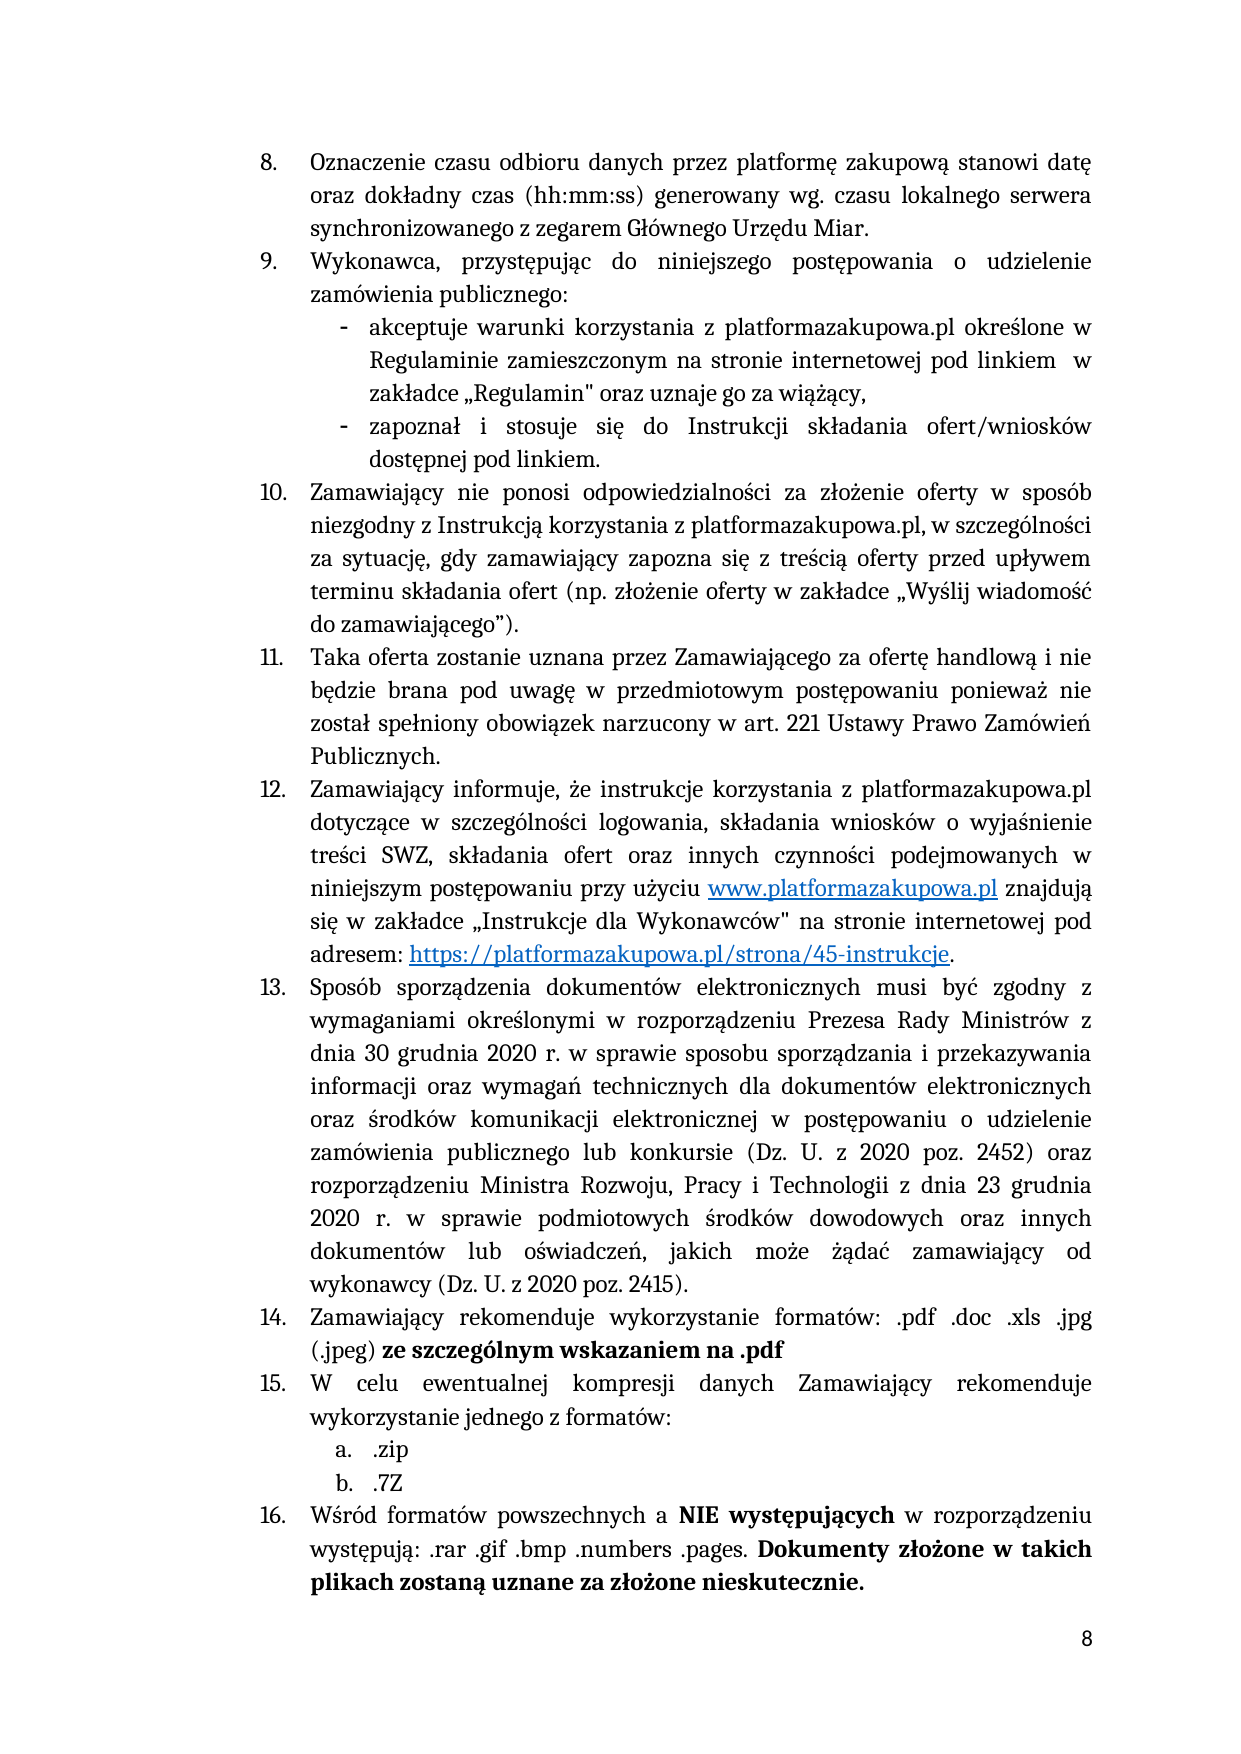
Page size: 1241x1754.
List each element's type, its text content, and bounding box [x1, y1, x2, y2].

list Taka oferta zostanie uznana przez Zamawiającego za ofertę handlową i nie będzie brana pod uwagę w przedmiotowym postępowaniu ponieważ nie został spełniony obowiązek narzucony w art. 221 Ustawy Prawo Zamówień Publicznych. [260, 643, 1093, 771]
list zapoznał i stosuje się do Instrukcji składania ofert/wniosków dostępnej pod linkiem. [339, 412, 1093, 473]
list Sposób sporządzenia dokumentów elektronicznych musi być zgodny z wymaganiami określonymi w rozporządzeniu Prezesa Rady Ministrów z dnia 30 grudnia 2020 r. w sprawie sposobu sporządzania i przekazywania informacji oraz wymagań technicznych dla dokumentów elektronicznych oraz środków komunikacji elektronicznej w postępowaniu o udzielenie zamówienia publicznego lub konkursie (Dz. U. z 2020 poz. 2452) oraz rozporządzeniu Ministra Rozwoju, Pracy i Technologii z dnia 23 grudnia 2020 r. w sprawie podmiotowych środków dowodowych oraz innych dokumentów lub oświadczeń, jakich może żądać zamawiający od wykonawcy (Dz. U. z 2020 poz. 2415). [260, 973, 1093, 1299]
list .7Z [335, 1468, 1093, 1497]
list Wykonawca, przystępując do niniejszego postępowania o udzielenie zamówienia publicznego: [260, 247, 1093, 308]
list Wśród formatów powszechnych a NIE występujących w rozporządzeniu występują: .rar .gif .bmp .numbers .pages. Dokumenty złożone w takich plikach zostaną uznane za złożone nieskutecznie. [260, 1501, 1093, 1596]
list akceptuje warunki korzystania z platformazakupowa.pl określone w Regulaminie zamieszczonym na stronie internetowej pod linkiem w zakładce „Regulamin" oraz uznaje go za wiążący, [339, 313, 1093, 407]
list Zamawiający nie ponosi odpowiedzialności za złożenie oferty w sposób niezgodny z Instrukcją korzystania z platformazakupowa.pl, w szczególności za sytuację, gdy zamawiający zapozna się z treścią oferty przed upływem terminu składania ofert (np. złożenie oferty w zakładce „Wyślij wiadomość do zamawiającego”). [260, 478, 1093, 639]
list Zamawiający informuje, że instrukcje korzystania z platformazakupowa.pl dotyczące w szczególności logowania, składania wniosków o wyjaśnienie treści SWZ, składania ofert oraz innych czynności podejmowanych w niniejszym postępowaniu przy użyciu www.platformazakupowa.pl znajdują się w zakładce „Instrukcje dla Wykonawców" na stronie internetowej pod adresem: https://platformazakupowa.pl/strona/45-instrukcje. [260, 775, 1093, 969]
list Zamawiający rekomenduje wykorzystanie formatów: .pdf .doc .xls .jpg (.jpeg) ze szczególnym wskazaniem na .pdf [260, 1303, 1093, 1365]
list .zip [335, 1435, 1093, 1464]
list W celu ewentualnej kompresji danych Zamawiający rekomenduje wykorzystanie jednego z formatów: [260, 1369, 1093, 1431]
list Oznaczenie czasu odbioru danych przez platformę zakupową stanowi datę oraz dokładny czas (hh:mm:ss) generowany wg. czasu lokalnego serwera synchronizowanego z zegarem Głównego Urzędu Miar. [260, 148, 1093, 242]
